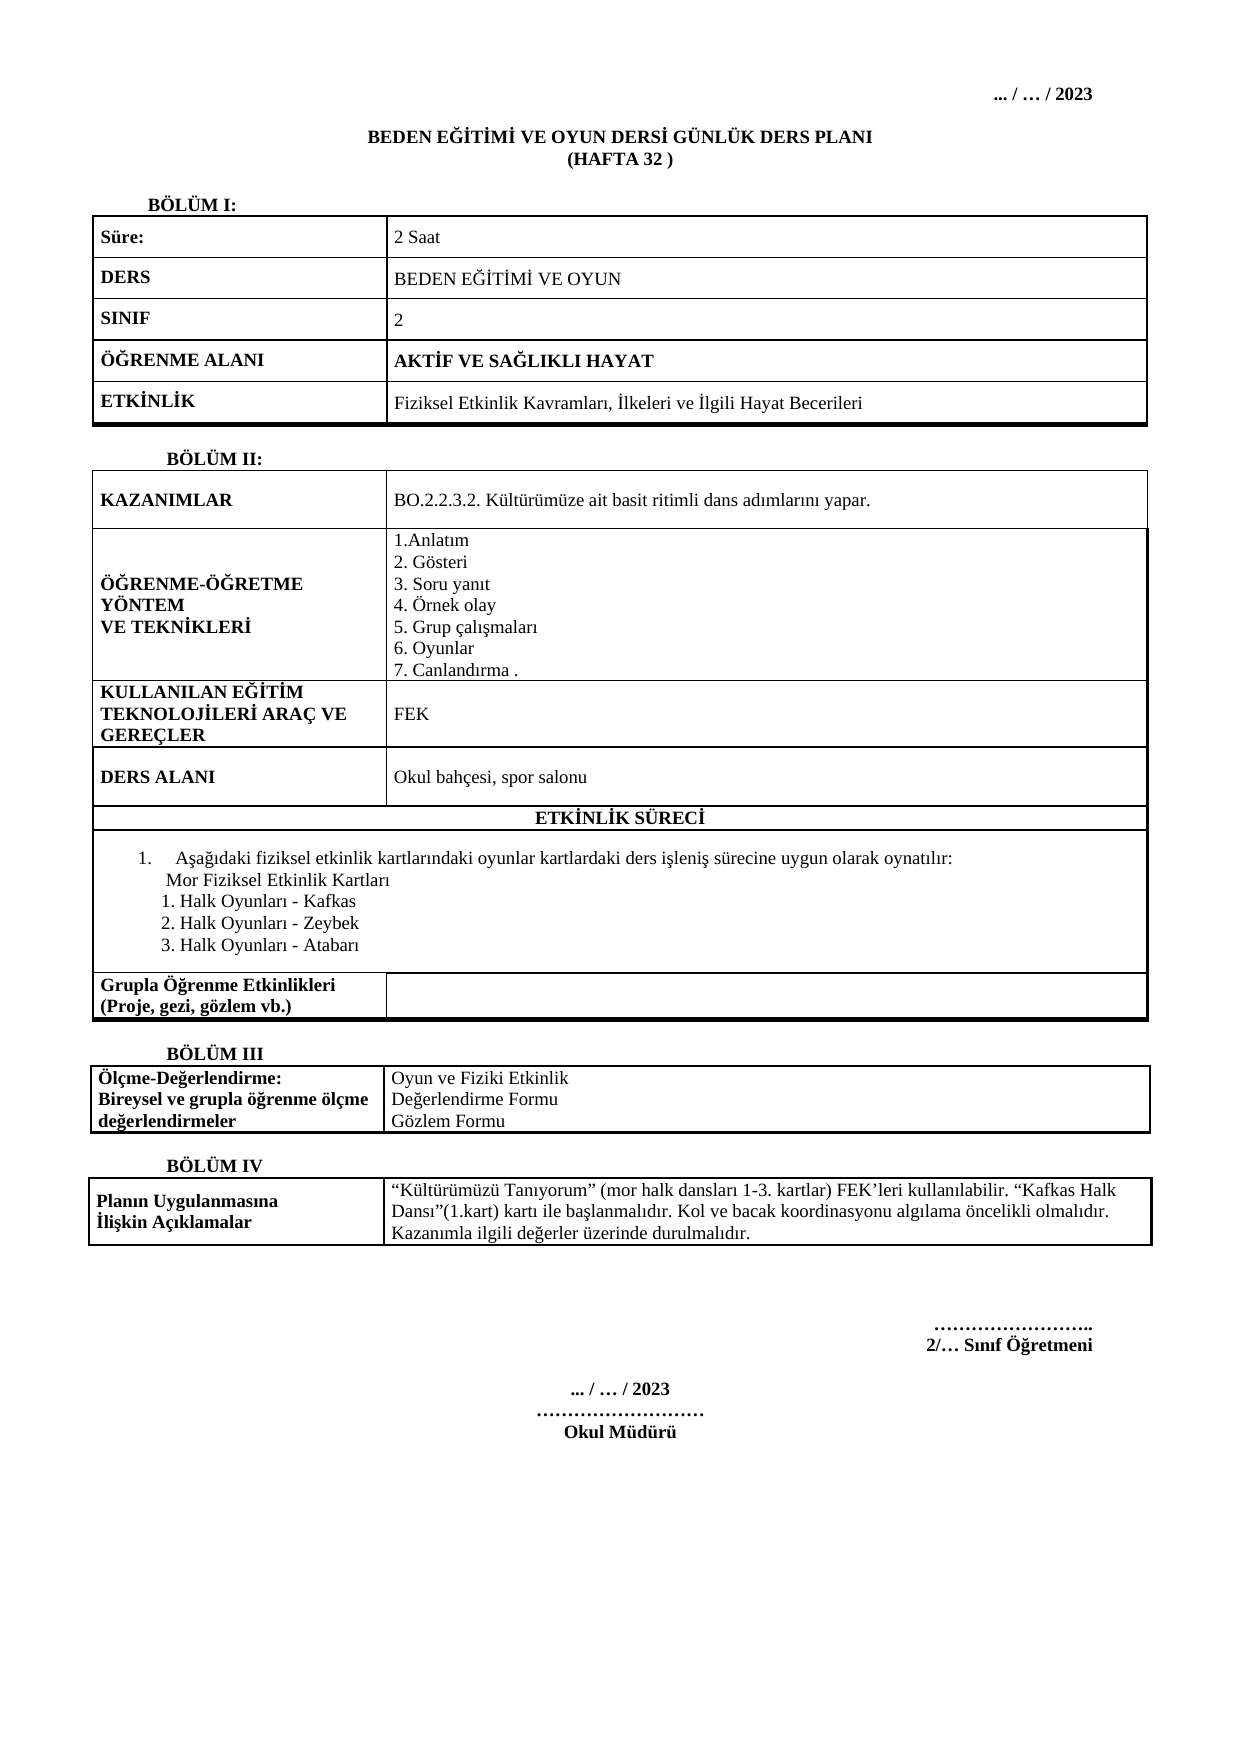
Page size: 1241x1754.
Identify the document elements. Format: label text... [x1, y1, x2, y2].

table_cell DERS [94, 258, 386, 298]
table_cell ETKİNLİK [94, 382, 386, 422]
table_cell ÖĞRENME ALANI [94, 341, 386, 381]
subtitle BÖLÜM III [148, 1043, 1093, 1065]
table_header KAZANIMLAR [93, 471, 386, 528]
table_cell FEK [387, 681, 1146, 746]
table_header Oyun ve Fiziki Etkinlik Değerlendirme Formu Gözlem Formu [385, 1067, 1149, 1131]
table_cell Okul bahçesi, spor salonu [387, 748, 1146, 805]
table_cell Aşağıdaki fiziksel etkinlik kartlarındaki oyunlar kartlardaki ders işleniş sürecine uygun olarak oynatılır: Mor Fiziksel Etkinlik Kartları 1. Halk Oyunları - Kafkas 2. Halk Oyunları - Zeybek 3. Halk Oyunları - Atabarı [94, 831, 1146, 972]
text (HAFTA 32 ) [148, 148, 1093, 169]
subtitle BÖLÜM IV [148, 1155, 1093, 1177]
text ... / … / 2023 [148, 1377, 1093, 1399]
table_header Süre: [94, 217, 386, 256]
text BEDEN EĞİTİMİ VE OYUN DERSİ GÜNLÜK DERS PLANI [148, 126, 1093, 148]
table_header “Kültürümüzü Tanıyorum” (mor halk dansları 1-3. kartlar) FEK’leri kullanılabilir. “Kafkas Halk Dansı”(1.kart) kartı ile başlanmalıdır. Kol ve bacak koordinasyonu algılama öncelikli olmalıdır. Kazanımla ilgili değerler üzerinde durulmalıdır. [385, 1179, 1150, 1243]
table_cell ÖĞRENME-ÖĞRETME YÖNTEM VE TEKNİKLERİ [93, 529, 386, 680]
text ……………………… [148, 1399, 1093, 1421]
table_header Planın Uygulanmasına İlişkin Açıklamalar [90, 1179, 383, 1243]
table_cell ETKİNLİK SÜRECİ [94, 807, 1146, 828]
table_cell 1.Anlatım 2. Gösteri 3. Soru yanıt 4. Örnek olay 5. Grup çalışmaları 6. Oyunlar 7. Canlandırma . [387, 529, 1146, 680]
text Okul Müdürü [148, 1421, 1093, 1442]
text …………………….. [148, 1313, 1093, 1334]
table_cell [387, 974, 1146, 1017]
table_cell Fiziksel Etkinlik Kavramları, İlkeleri ve İlgili Hayat Becerileri [388, 382, 1146, 422]
table_cell SINIF [94, 299, 386, 339]
table_header 2 Saat [388, 217, 1146, 256]
table_cell DERS ALANI [94, 748, 386, 805]
text BÖLÜM I: [148, 193, 1093, 215]
table_cell AKTİF VE SAĞLIKLI HAYAT [388, 341, 1146, 381]
table_cell Grupla Öğrenme Etkinlikleri (Proje, gezi, gözlem vb.) [94, 973, 386, 1017]
table_cell KULLANILAN EĞİTİM TEKNOLOJİLERİ ARAÇ VE GEREÇLER [93, 681, 386, 746]
text BÖLÜM II: [148, 448, 1093, 470]
table_header Ölçme-Değerlendirme: Bireysel ve grupla öğrenme ölçme değerlendirmeler [92, 1067, 383, 1131]
table_cell BEDEN EĞİTİMİ VE OYUN [388, 258, 1146, 298]
text ... / … / 2023 [148, 83, 1093, 105]
table_cell 2 [388, 299, 1146, 339]
text 2/… Sınıf Öğretmeni [148, 1334, 1093, 1356]
table_header BO.2.2.3.2. Kültürümüze ait basit ritimli dans adımlarını yapar. [387, 471, 1147, 528]
